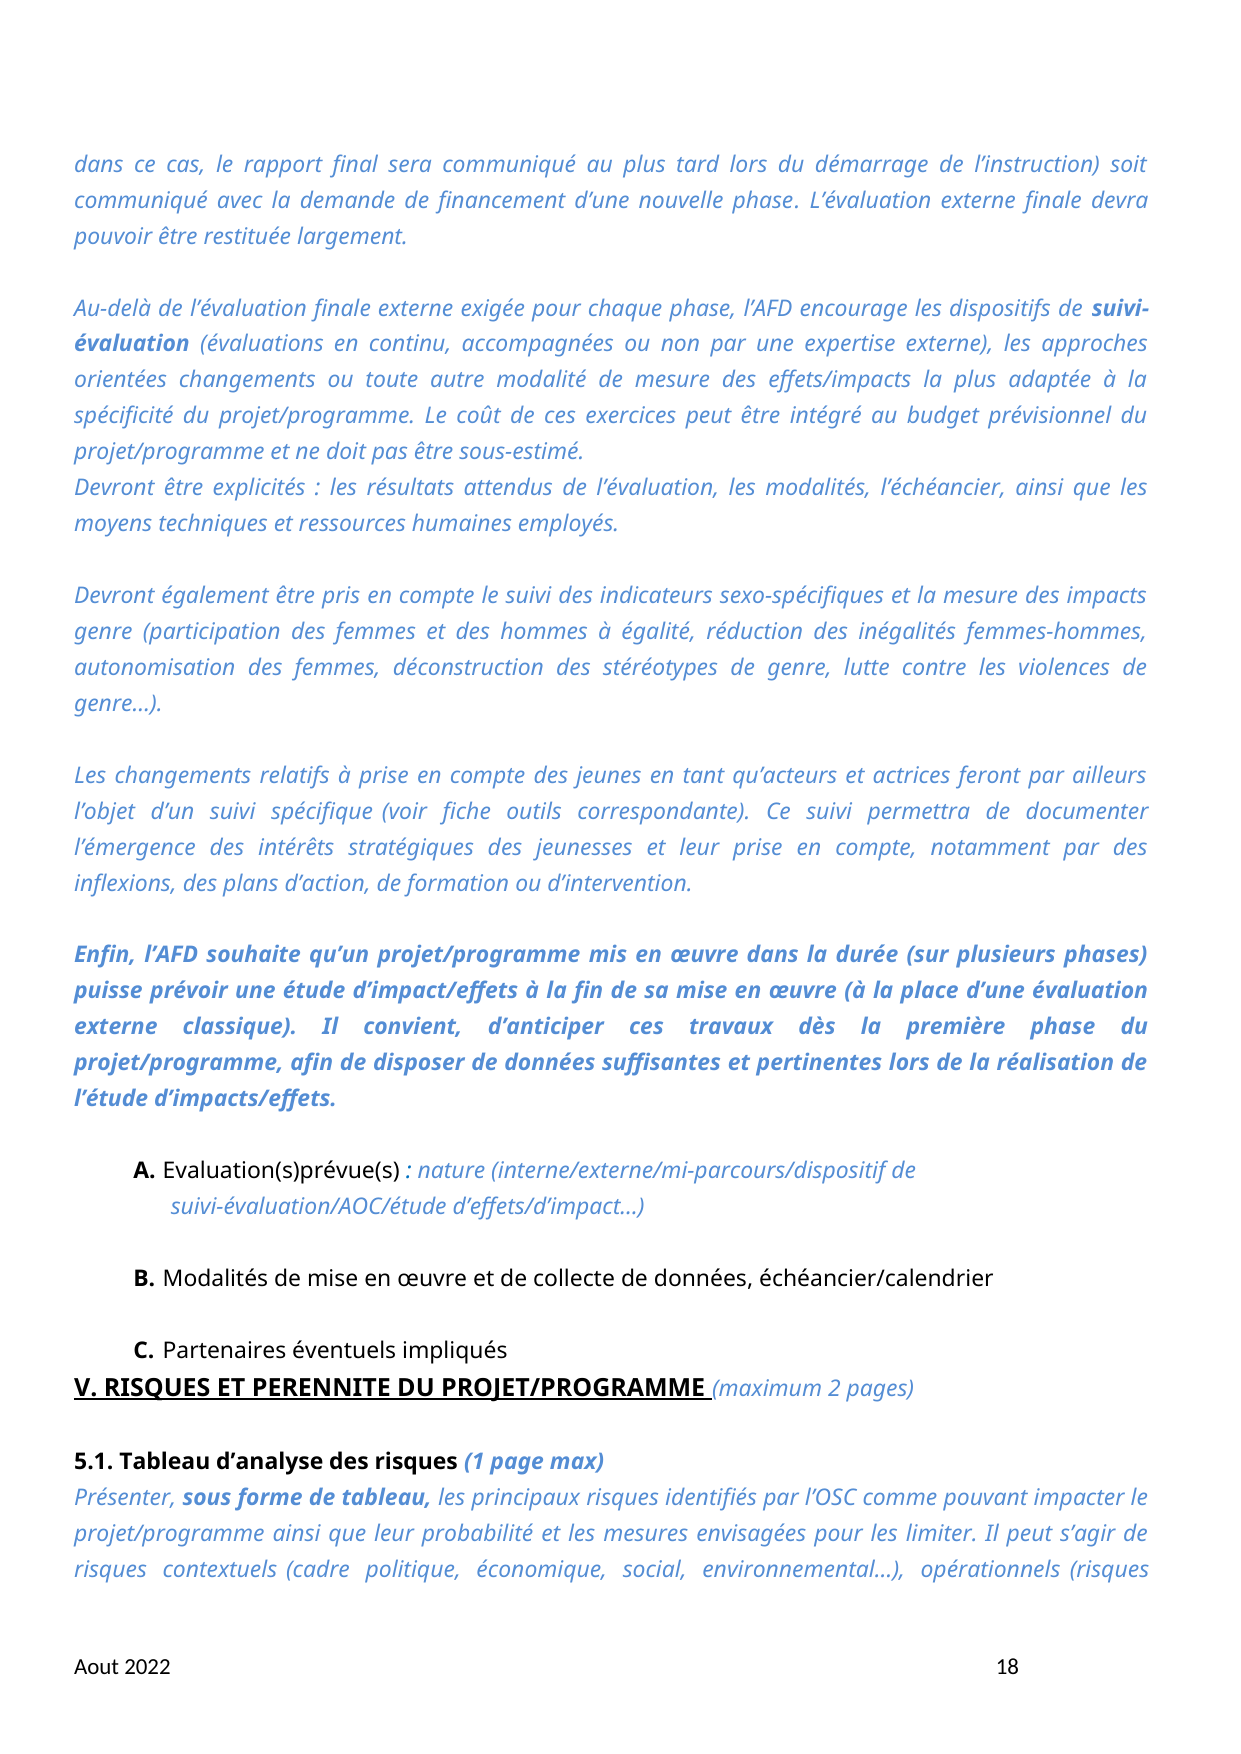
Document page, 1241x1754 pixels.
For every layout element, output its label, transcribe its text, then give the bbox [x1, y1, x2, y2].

text 5.1. Tableau d’analyse des risques (1 page max) [74, 1445, 1152, 1476]
text Enfin, l’AFD souhaite qu’un projet/programme mis en œuvre dans la durée (sur plusieurs phases) puisse prévoir une étude d’impact/effets à la fin de sa mise en œuvre (à la place d’une évaluation externe classique). Il convient, d’anticiper ces travaux dès la première phase du projet/programme, afin de disposer de données suffisantes et pertinentes lors de la réalisation de l’étude d’impacts/effets. [74, 938, 1152, 1113]
text Au-delà de l’évaluation finale externe exigée pour chaque phase, l’AFD encourage les dispositifs de suivi-évaluation (évaluations en continu, accompagnées ou non par une expertise externe), les approches orientées changements ou toute autre modalité de mesure des effets/impacts la plus adaptée à la spécificité du projet/programme. Le coût de ces exercices peut être intégré au budget prévisionnel du projet/programme et ne doit pas être sous-estimé. [74, 291, 1152, 466]
list Evaluation(s)prévue(s) : nature (interne/externe/mi-parcours/dispositif de suivi-évaluation/AOC/étude d’effets/d’impact…) [133, 1154, 1152, 1221]
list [74, 1481, 1152, 1584]
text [74, 148, 1152, 251]
text Devront également être pris en compte le suivi des indicateurs sexo-spécifiques et la mesure des impacts genre (participation des femmes et des hommes à égalité, réduction des inégalités femmes-hommes, autonomisation des femmes, déconstruction des stéréotypes de genre, lutte contre les violences de genre…). [74, 579, 1152, 718]
text V. RISQUES et PERENNITE DU PROJET/PROGRAMME (maximum 2 pages) [74, 1369, 1152, 1404]
text Devront être explicités : les résultats attendus de l’évaluation, les modalités, l’échéancier, ainsi que les moyens techniques et ressources humaines employés. [74, 471, 1152, 538]
text Les changements relatifs à prise en compte des jeunes en tant qu’acteurs et actrices feront par ailleurs l’objet d’un suivi spécifique (voir fiche outils correspondante). Ce suivi permettra de documenter l’émergence des intérêts stratégiques des jeunesses et leur prise en compte, notamment par des inflexions, des plans d’action, de formation ou d’intervention. [74, 759, 1152, 898]
list Modalités de mise en œuvre et de collecte de données, échéancier/calendrier [133, 1262, 1152, 1293]
list Partenaires éventuels impliqués [133, 1334, 1152, 1365]
